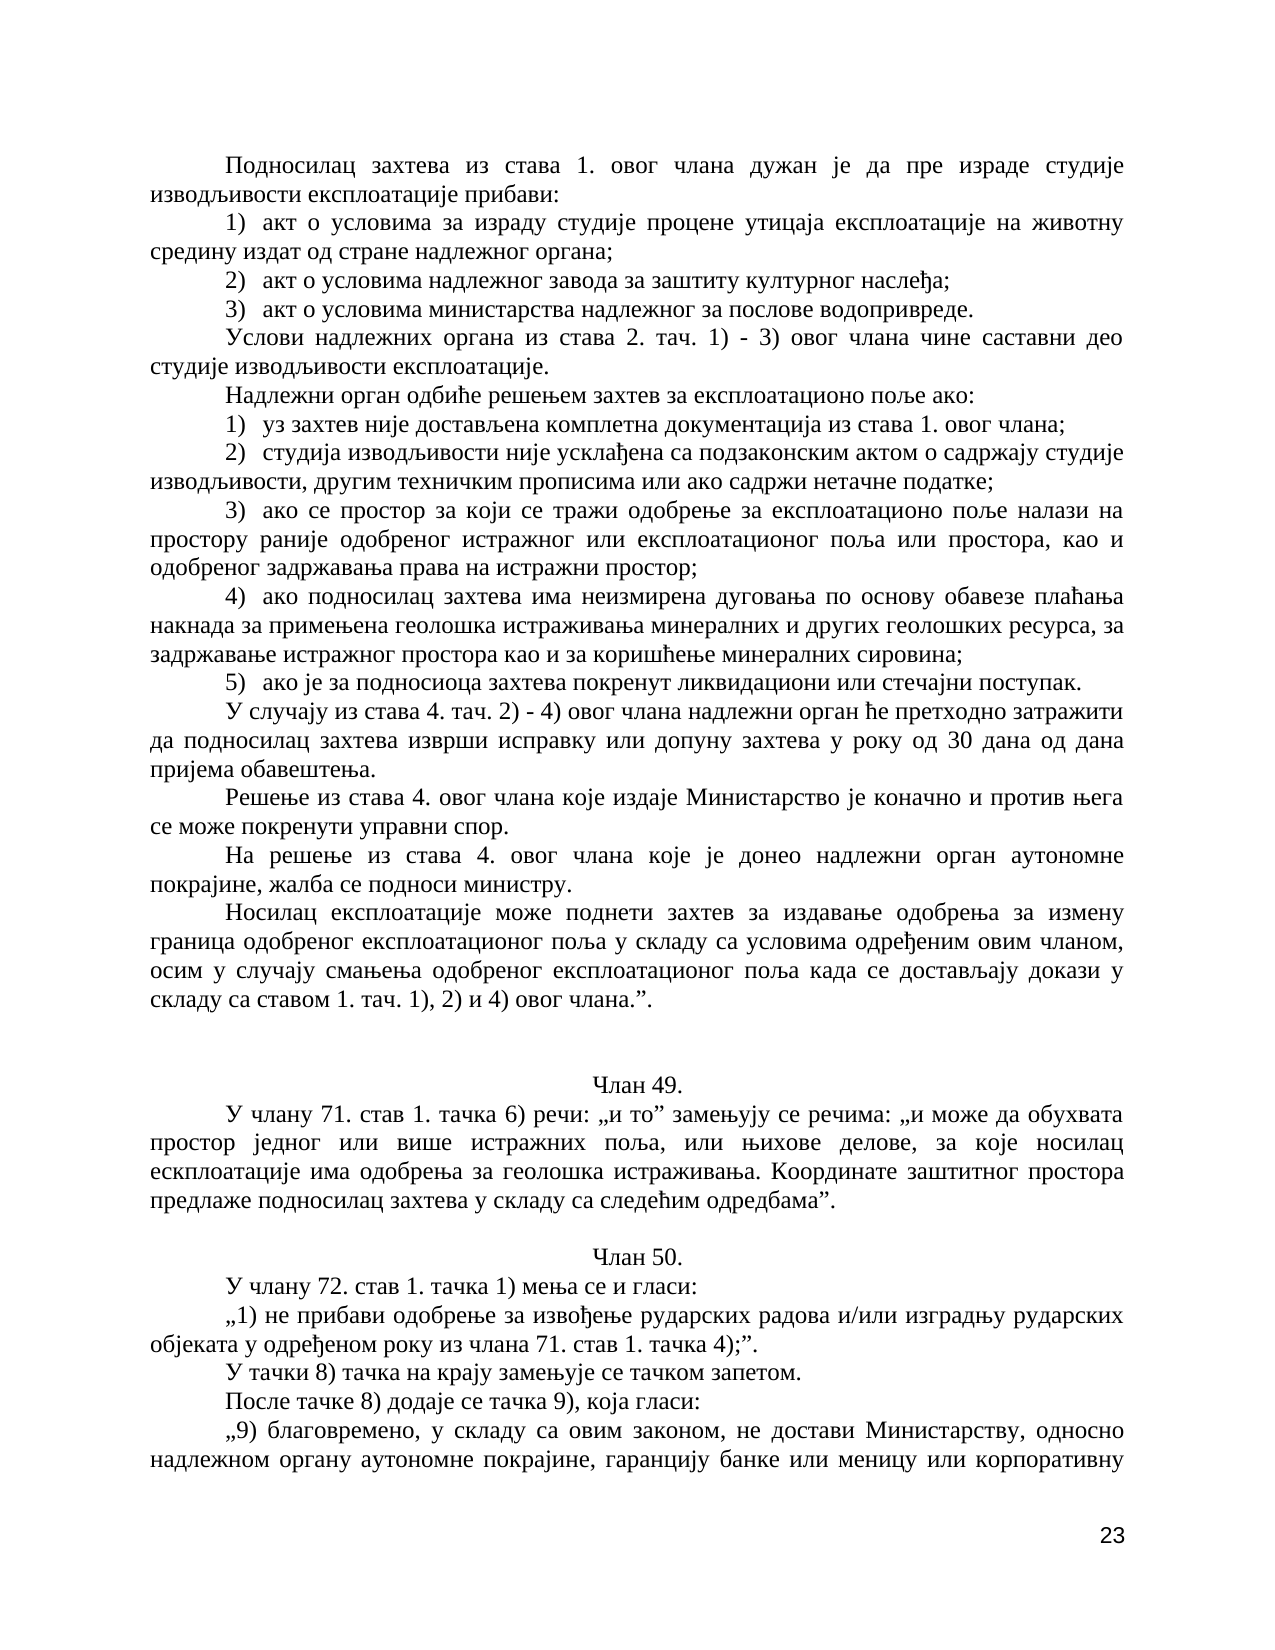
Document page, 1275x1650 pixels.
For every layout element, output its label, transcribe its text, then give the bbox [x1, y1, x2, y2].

text 5) ако је за подносиоца захтева покренут ликвидациони или стечајни поступак. [150, 667, 1125, 696]
text 3) ако се простор за који се тражи одобрење за експлоатационо поље налази на простору раније одобреног истражног или експлоатационог поља или простора, као и одобреног задржавања права на истражни простор; [150, 495, 1125, 581]
text Члан 50. [150, 1242, 1125, 1271]
text Подносилац захтева из става 1. овог члана дужан је да пре израде студије изводљивости експлоатације прибави: [150, 150, 1125, 207]
text После тачке 8) додаје се тачка 9), која гласи: [150, 1386, 1125, 1415]
text На решење из става 4. овог члана које је донео надлежни орган аутономне покрајине, жалба се подноси министру. [150, 840, 1125, 897]
text Надлежни орган одбиће решењем захтев за експлоатационо поље ако: [150, 380, 1125, 409]
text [150, 1415, 1125, 1472]
text 2) акт о условима надлежног завода за заштиту културног наслеђа; [150, 265, 1125, 294]
text Решење из става 4. овог члана које издаје Министарство је коначно и против њега се може покренути управни спор. [150, 782, 1125, 840]
text 2) студија изводљивости није усклађена са подзаконским актом о садржају студије изводљивости, другим техничким прописима или ако садржи нетачне податке; [150, 437, 1125, 495]
text У случају из става 4. тач. 2) - 4) овог члана надлежни орган ће претходно затражити да подносилац захтева изврши исправку или допуну захтева у року од 30 дана од дана пријема обавештења. [150, 696, 1125, 782]
text Услови надлежних органа из става 2. тач. 1) - 3) овог члана чине саставни део студије изводљивости експлоатације. [150, 322, 1125, 380]
text У члану 72. став 1. тачка 1) мења се и гласи: [150, 1271, 1125, 1300]
text 4) ако подносилац захтева има неизмирена дуговања по основу обавезе плаћања накнада за примењена геолошка истраживања минералних и других геолошких ресурса, за задржавање истражног простора као и за коришћење минералних сировина; [150, 581, 1125, 667]
text 1) акт о условима за израду студије процене утицаја експлоатације на животну средину издат од стране надлежног органа; [150, 207, 1125, 265]
text 1) уз захтев није достављена комплетна документација из става 1. овог члана; [150, 409, 1125, 437]
text Носилац експлоатације може поднети захтев за издавање одобрења за измену граница одобреног експлоатационог поља у складу са условима одређеним овим чланом, осим у случају смањења одобреног експлоатационог поља када се достављају докази у складу са ставом 1. тач. 1), 2) и 4) овог члана.”. [150, 897, 1125, 1012]
text „1) не прибави одобрење за извођење рударских радова и/или изградњу рударских објеката у одређеном року из члана 71. став 1. тачка 4);”. [150, 1300, 1125, 1357]
text 3) акт о условима министарства надлежног за послове водопривреде. [150, 294, 1125, 322]
text У члану 71. став 1. тачка 6) речи: „и то” замењују се речима: „и може да обухвата простор једног или више истражних поља, или њихове делове, за које носилац ескплоатације има одобрења за геолошка истраживања. Координате заштитног простора предлаже подносилац захтева у складу са следећим одредбама”. [150, 1099, 1125, 1214]
text У тачки 8) тачка на крају замењује се тачком запетом. [150, 1357, 1125, 1386]
text Члан 49. [150, 1070, 1125, 1099]
